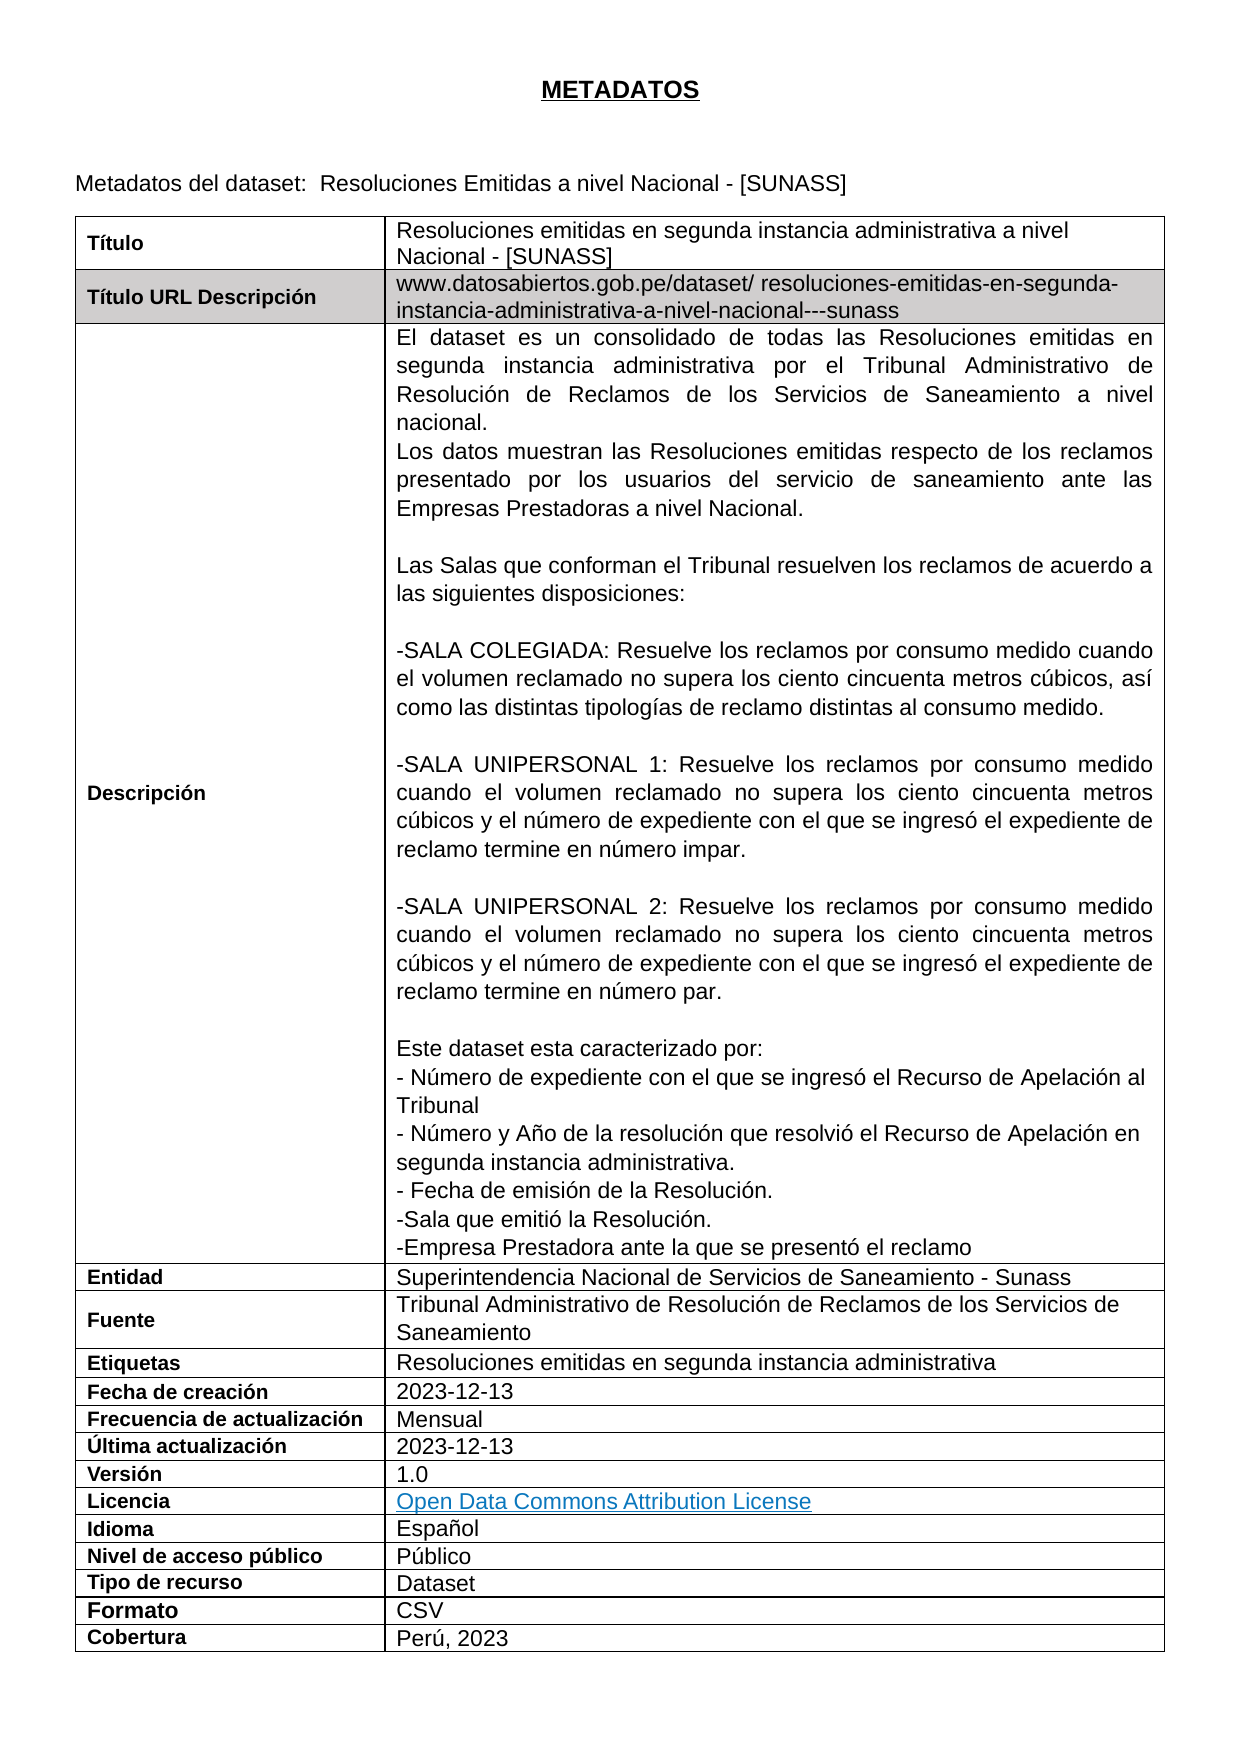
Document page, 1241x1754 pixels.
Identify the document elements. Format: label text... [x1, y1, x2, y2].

table_cell Entidad [76, 1264, 384, 1290]
table_cell Etiquetas [76, 1349, 384, 1377]
table_cell Idioma [76, 1515, 384, 1542]
table_cell Descripción [76, 324, 384, 1262]
text Metadatos del dataset: Resoluciones Emitidas a nivel Nacional - [SUNASS] [75, 170, 1165, 197]
table_cell Tribunal Administrativo de Resolución de Reclamos de los Servicios de Saneamiento [386, 1291, 1164, 1348]
table_cell 1.0 [386, 1461, 1164, 1487]
table_cell Fuente [76, 1291, 384, 1348]
text METADATOS [75, 75, 1165, 104]
table_cell Fecha de creación [76, 1378, 384, 1405]
table_cell Resoluciones emitidas en segunda instancia administrativa [386, 1349, 1164, 1377]
table_cell 2023-12-13 [386, 1433, 1164, 1459]
table_cell Formato [76, 1598, 384, 1624]
table_header Título [76, 217, 384, 269]
table_cell Versión [76, 1461, 384, 1487]
table_cell Última actualización [76, 1433, 384, 1459]
table_cell Frecuencia de actualización [76, 1406, 384, 1432]
table_cell Tipo de recurso [76, 1570, 384, 1596]
table_cell El dataset es un consolidado de todas las Resoluciones emitidas en segunda instancia administrativa por el Tribunal Administrativo de Resolución de Reclamos de los Servicios de Saneamiento a nivel nacional. Los datos muestran las Resoluciones emitidas respecto de los reclamos presentado por los usuarios del servicio de saneamiento ante las Empresas Prestadoras a nivel Nacional. Las Salas que conforman el Tribunal resuelven los reclamos de acuerdo a las siguientes disposiciones: -SALA COLEGIADA: Resuelve los reclamos por consumo medido cuando el volumen reclamado no supera los ciento cincuenta metros cúbicos, así como las distintas tipologías de reclamo distintas al consumo medido. -SALA UNIPERSONAL 1: Resuelve los reclamos por consumo medido cuando el volumen reclamado no supera los ciento cincuenta metros cúbicos y el número de expediente con el que se ingresó el expediente de reclamo termine en número impar. -SALA UNIPERSONAL 2: Resuelve los reclamos por consumo medido cuando el volumen reclamado no supera los ciento cincuenta metros cúbicos y el número de expediente con el que se ingresó el expediente de reclamo termine en número par. Este dataset esta caracterizado por: - Número de expediente con el que se ingresó el Recurso de Apelación al Tribunal - Número y Año de la resolución que resolvió el Recurso de Apelación en segunda instancia administrativa. - Fecha de emisión de la Resolución. -Sala que emitió la Resolución. -Empresa Prestadora ante la que se presentó el reclamo [386, 324, 1164, 1262]
table_cell Licencia [76, 1488, 384, 1514]
table_cell Cobertura [76, 1625, 384, 1651]
table_cell Título URL Descripción [76, 270, 384, 323]
table_cell 2023-12-13 [386, 1378, 1164, 1405]
table_cell Nivel de acceso público [76, 1543, 384, 1569]
table_cell www.datosabiertos.gob.pe/dataset/ resoluciones-emitidas-en-segunda-instancia-administrativa-a-nivel-nacional---sunass [386, 270, 1164, 323]
table_cell Perú, 2023 [386, 1625, 1164, 1651]
table_header Resoluciones emitidas en segunda instancia administrativa a nivel Nacional - [SUNASS] [386, 217, 1164, 269]
table_cell Público [386, 1543, 1164, 1569]
table_cell Español [386, 1515, 1164, 1542]
table_cell Superintendencia Nacional de Servicios de Saneamiento - Sunass [386, 1264, 1164, 1290]
table_cell Open Data Commons Attribution License [386, 1488, 1164, 1514]
table_cell Mensual [386, 1406, 1164, 1432]
table_cell Dataset [386, 1570, 1164, 1596]
table_cell CSV [386, 1598, 1164, 1624]
